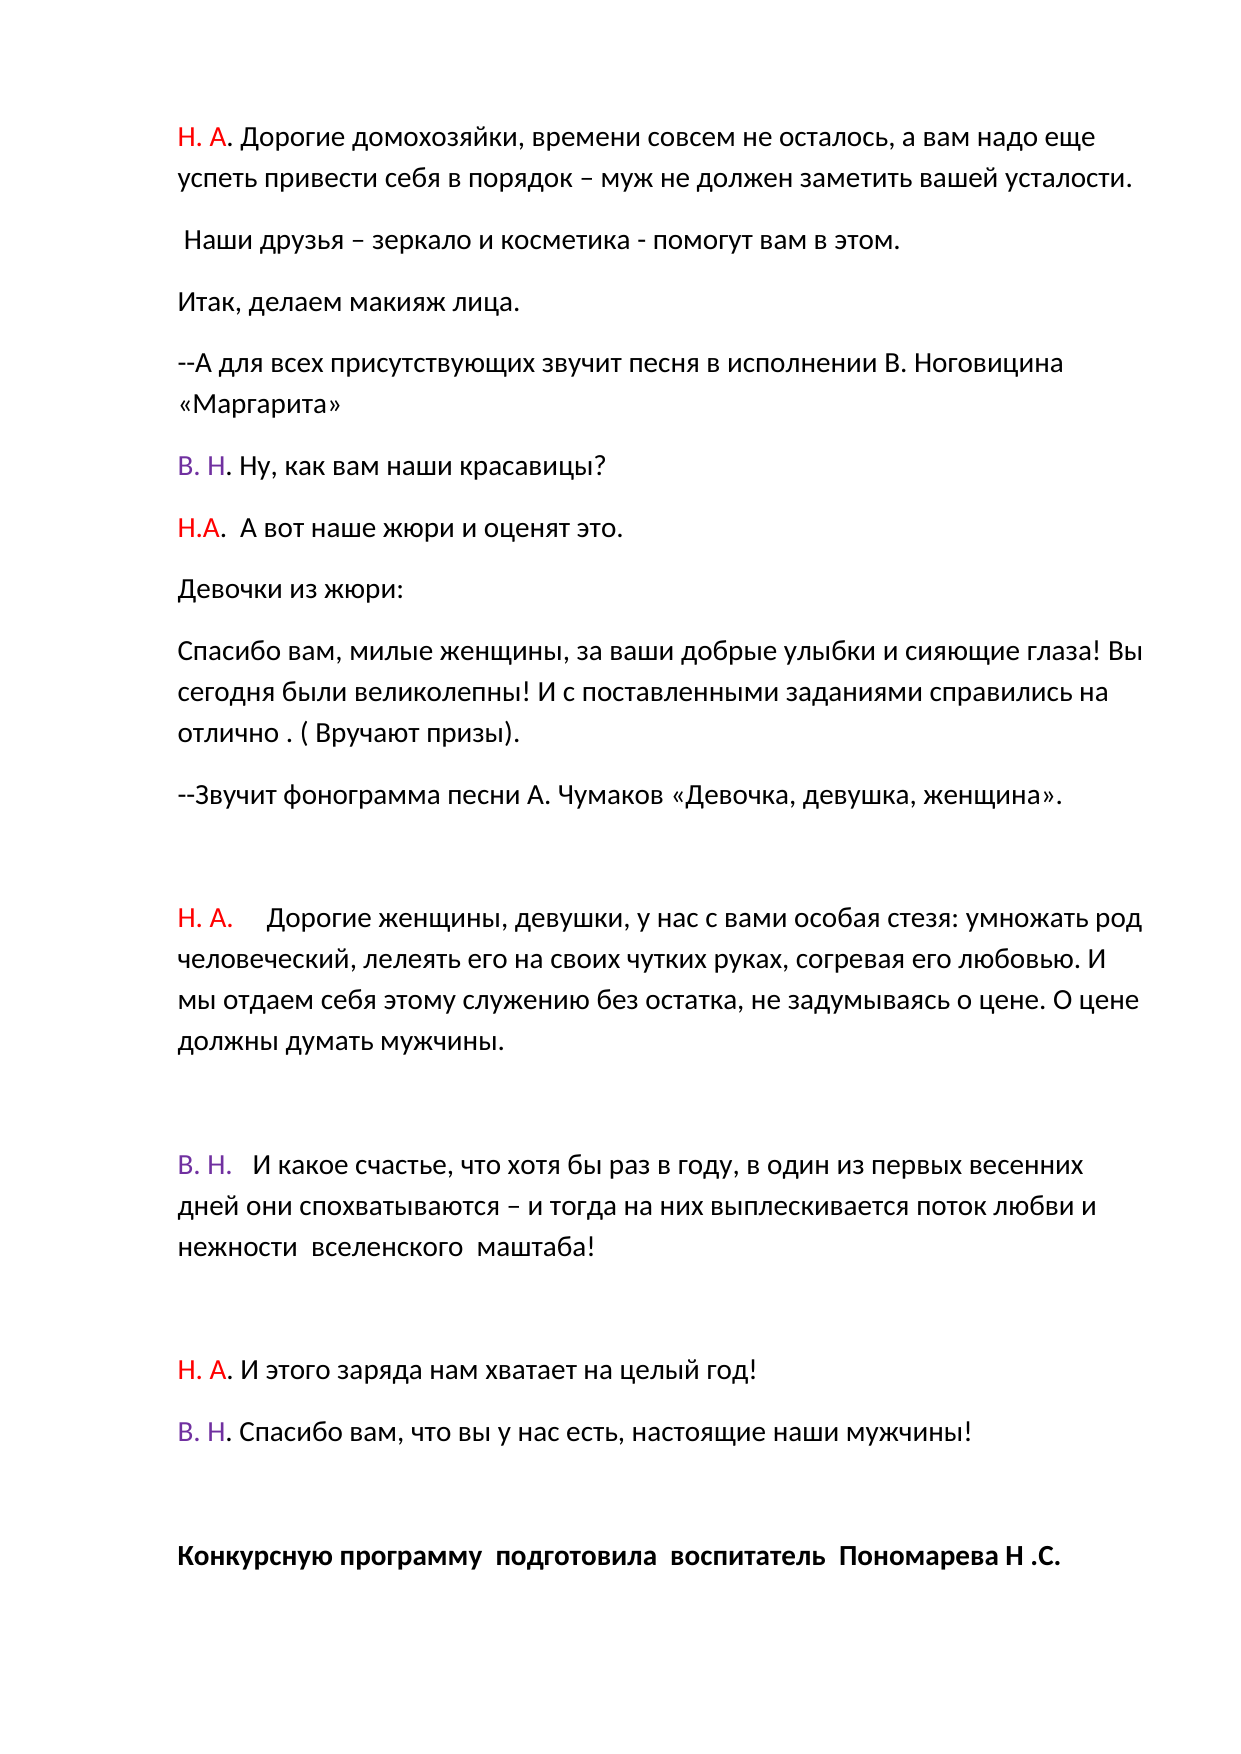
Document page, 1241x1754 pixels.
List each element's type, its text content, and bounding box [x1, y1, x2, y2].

text В. Н. Спасибо вам, что вы у нас есть, настоящие наши мужчины! [177, 1413, 1152, 1449]
text В. Н. Ну, как вам наши красавицы? [177, 447, 1152, 483]
text --А для всех присутствующих звучит песня в исполнении В. Ноговицина «Маргарита» [177, 344, 1152, 421]
text Н. А. Дорогие женщины, девушки, у нас с вами особая стезя: умножать род человеческий, лелеять его на своих чутких руках, согревая его любовью. И мы отдаем себя этому служению без остатка, не задумываясь о цене. О цене должны думать мужчины. [177, 899, 1152, 1058]
text Н. А. Дорогие домохозяйки, времени совсем не осталось, а вам надо еще успеть привести себя в порядок – муж не должен заметить вашей усталости. [177, 118, 1152, 195]
text --Звучит фонограмма песни А. Чумаков «Девочка, девушка, женщина». [177, 776, 1152, 812]
text Наши друзья – зеркало и косметика - помогут вам в этом. [177, 221, 1152, 256]
text Н.А. А вот наше жюри и оценят это. [177, 509, 1152, 544]
text Итак, делаем макияж лица. [177, 283, 1152, 318]
text Конкурсную программу подготовила воспитатель Пономарева Н .С. [177, 1537, 1152, 1572]
text Спасибо вам, милые женщины, за ваши добрые улыбки и сияющие глаза! Вы сегодня были великолепны! И с поставленными заданиями справились на отлично . ( Вручают призы). [177, 632, 1152, 750]
text В. Н. И какое счастье, что хотя бы раз в году, в один из первых весенних дней они спохватываются – и тогда на них выплескивается поток любви и нежности вселенского маштаба! [177, 1146, 1152, 1263]
text Девочки из жюри: [177, 571, 1152, 606]
text Н. А. И этого заряда нам хватает на целый год! [177, 1351, 1152, 1387]
